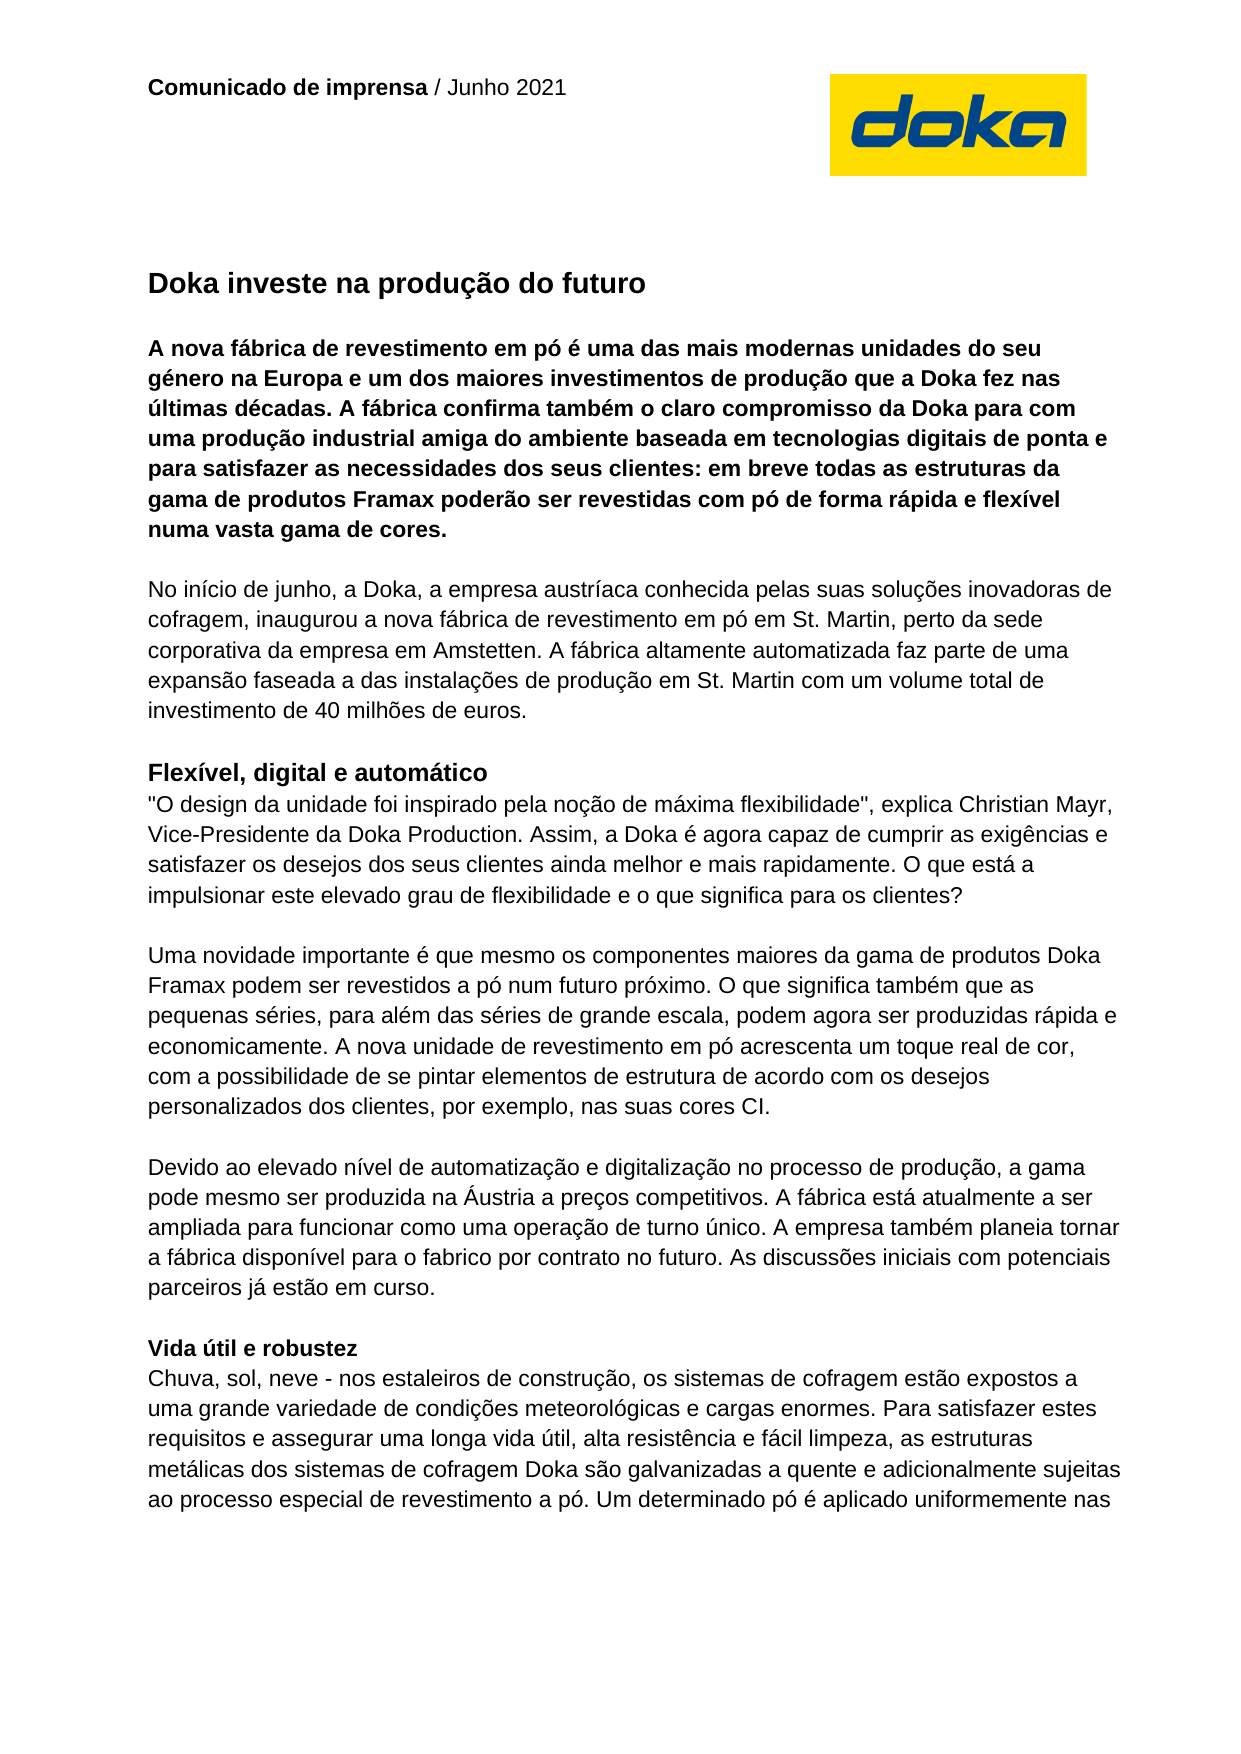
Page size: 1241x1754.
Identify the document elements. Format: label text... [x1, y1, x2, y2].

text Doka investe na produção do futuro [148, 266, 1122, 299]
text No início de junho, a Doka, a empresa austríaca conhecida pelas suas soluções inovadoras de cofragem, inaugurou a nova fábrica de revestimento em pó em St. Martin, perto da sede corporativa da empresa em Amstetten. A fábrica altamente automatizada faz parte de uma expansão faseada a das instalações de produção em St. Martin com um volume total de investimento de 40 milhões de euros. Flexível, digital e automático [148, 576, 1122, 787]
text Devido ao elevado nível de automatização e digitalização no processo de produção, a gama pode mesmo ser produzida na Áustria a preços competitivos. A fábrica está atualmente a ser ampliada para funcionar como uma operação de turno único. A empresa também planeia tornar a fábrica disponível para o fabrico por contrato no futuro. As discussões iniciais com potenciais parceiros já estão em curso. [148, 1153, 1122, 1301]
picture [830, 74, 1087, 176]
text A nova fábrica de revestimento em pó é uma das mais modernas unidades do seu género na Europa e um dos maiores investimentos de produção que a Doka fez nas últimas décadas. A fábrica confirma também o claro compromisso da Doka para com uma produção industrial amiga do ambiente baseada em tecnologias digitais de ponta e para satisfazer as necessidades dos seus clientes: em breve todas as estruturas da gama de produtos Framax poderão ser revestidas com pó de forma rápida e flexível numa vasta gama de cores. [148, 334, 1122, 542]
text "O design da unidade foi inspirado pela noção de máxima flexibilidade", explica Christian Mayr, Vice-Presidente da Doka Production. Assim, a Doka é agora capaz de cumprir as exigências e satisfazer os desejos dos seus clientes ainda melhor e mais rapidamente. O que está a impulsionar este elevado grau de flexibilidade e o que significa para os clientes? [148, 791, 1122, 908]
text Vida útil e robustez [148, 1335, 1122, 1361]
text Uma novidade importante é que mesmo os componentes maiores da gama de produtos Doka Framax podem ser revestidos a pó num futuro próximo. O que significa também que as pequenas séries, para além das séries de grande escala, podem agora ser produzidas rápida e economicamente. A nova unidade de revestimento em pó acrescenta um toque real de cor, com a possibilidade de se pintar elementos de estrutura de acordo com os desejos personalizados dos clientes, por exemplo, nas suas cores CI. [148, 942, 1122, 1119]
